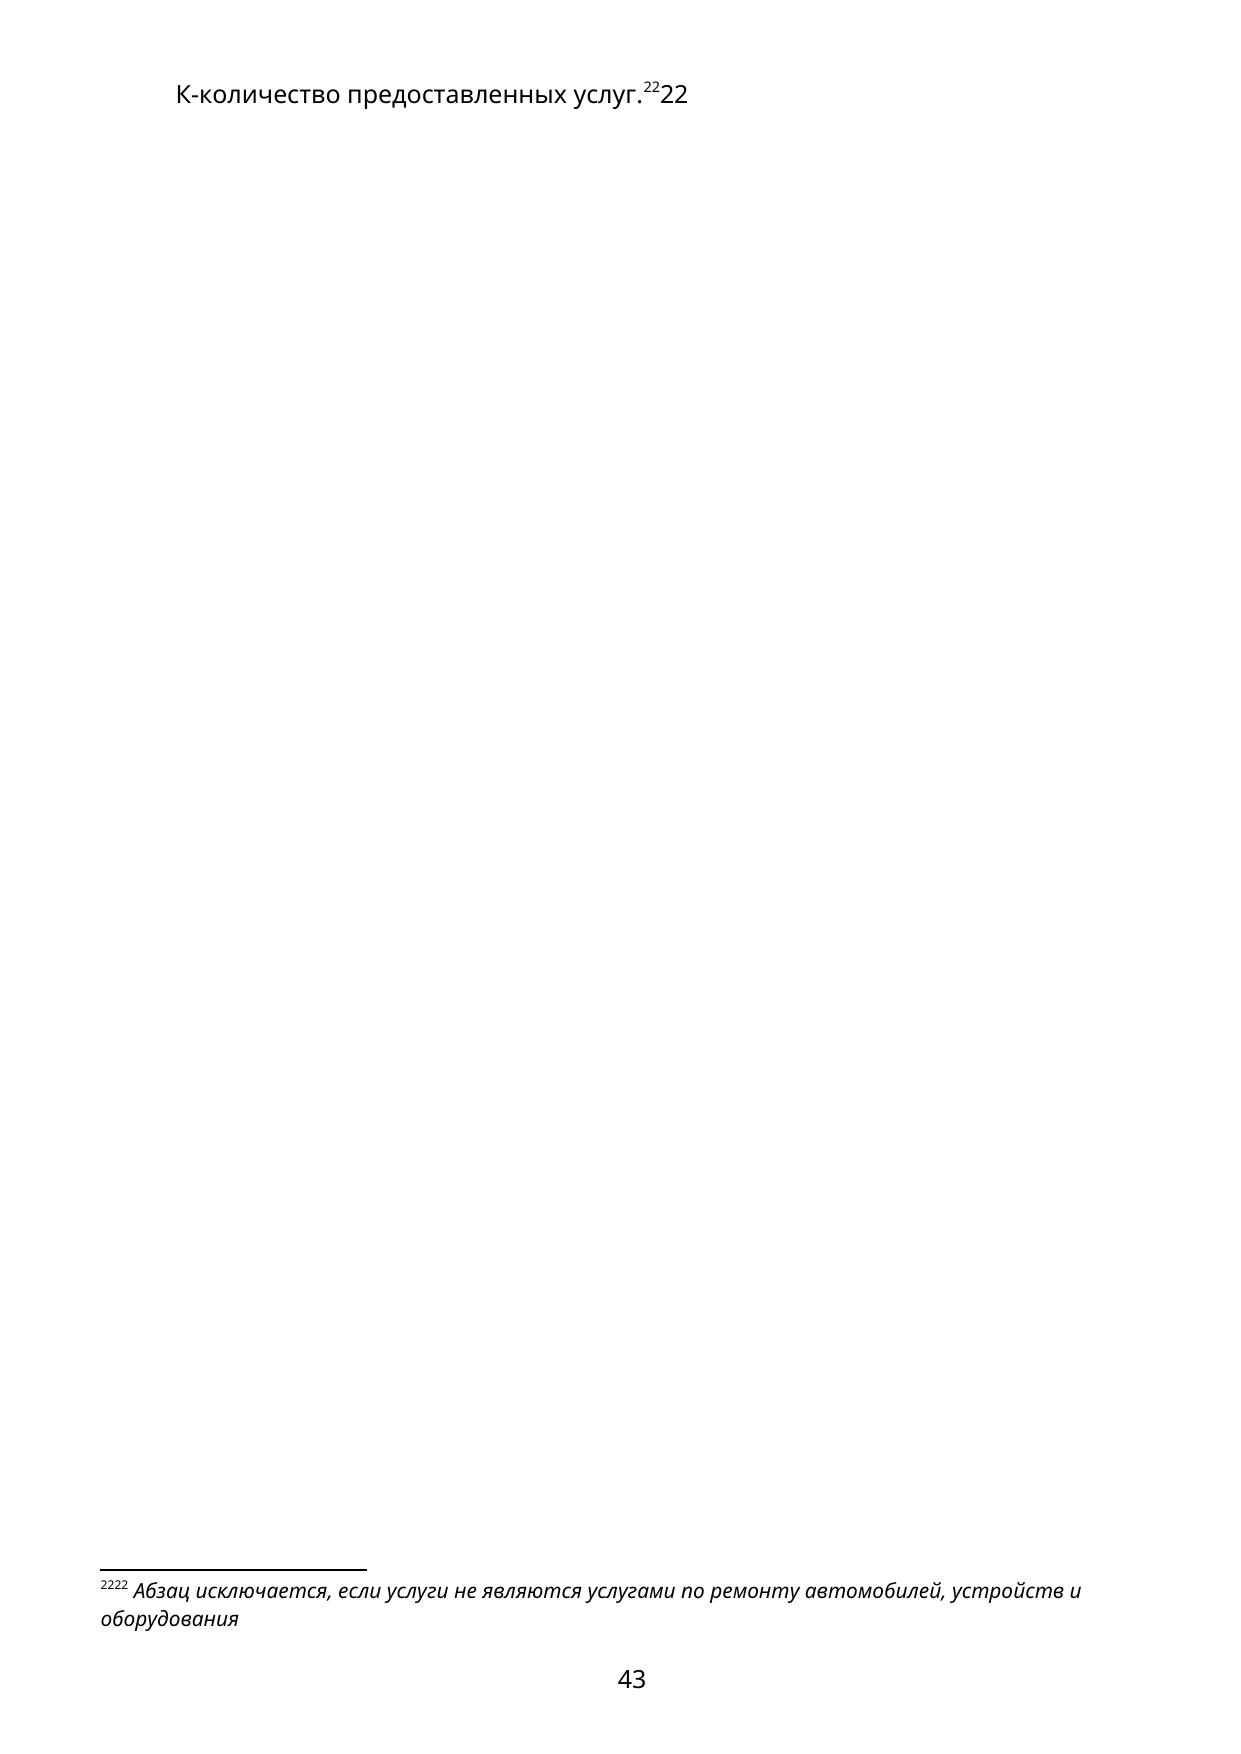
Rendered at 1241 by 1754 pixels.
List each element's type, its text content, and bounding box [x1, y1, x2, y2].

text К-количество предоставленных услуг.22 [100, 77, 1163, 111]
